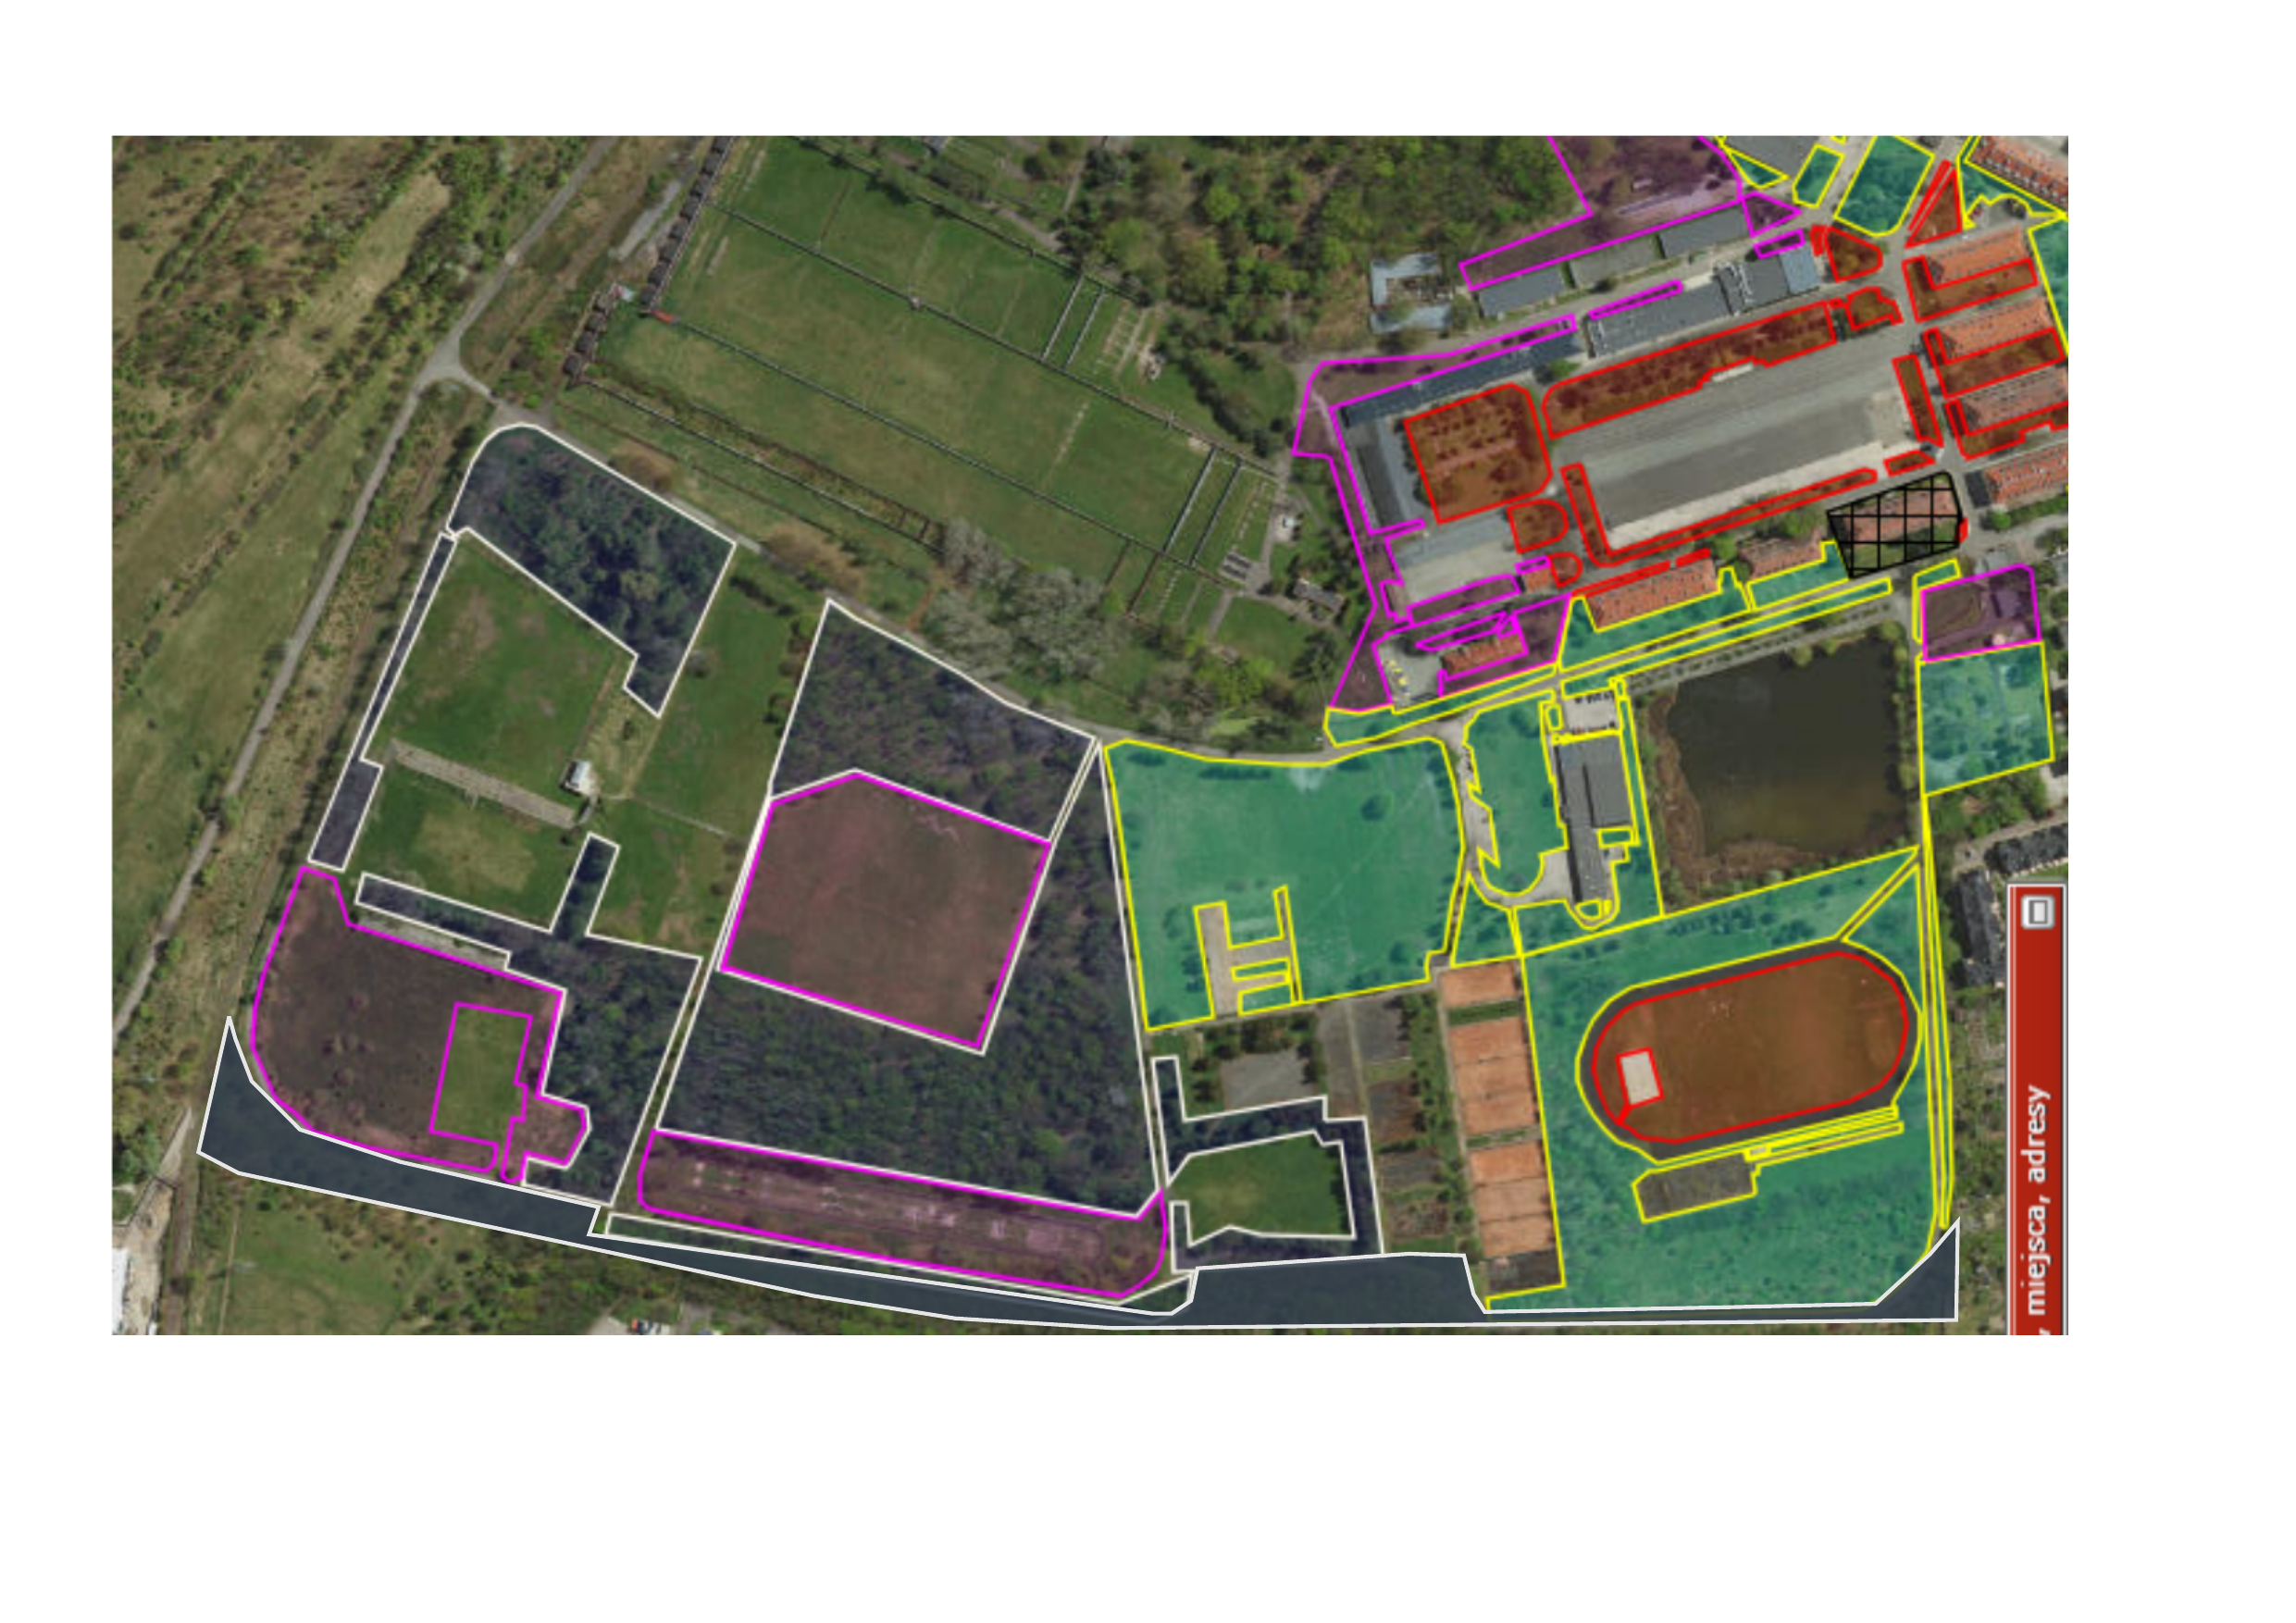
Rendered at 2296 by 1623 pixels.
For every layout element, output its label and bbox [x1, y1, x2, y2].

picture [114, 136, 2066, 1335]
